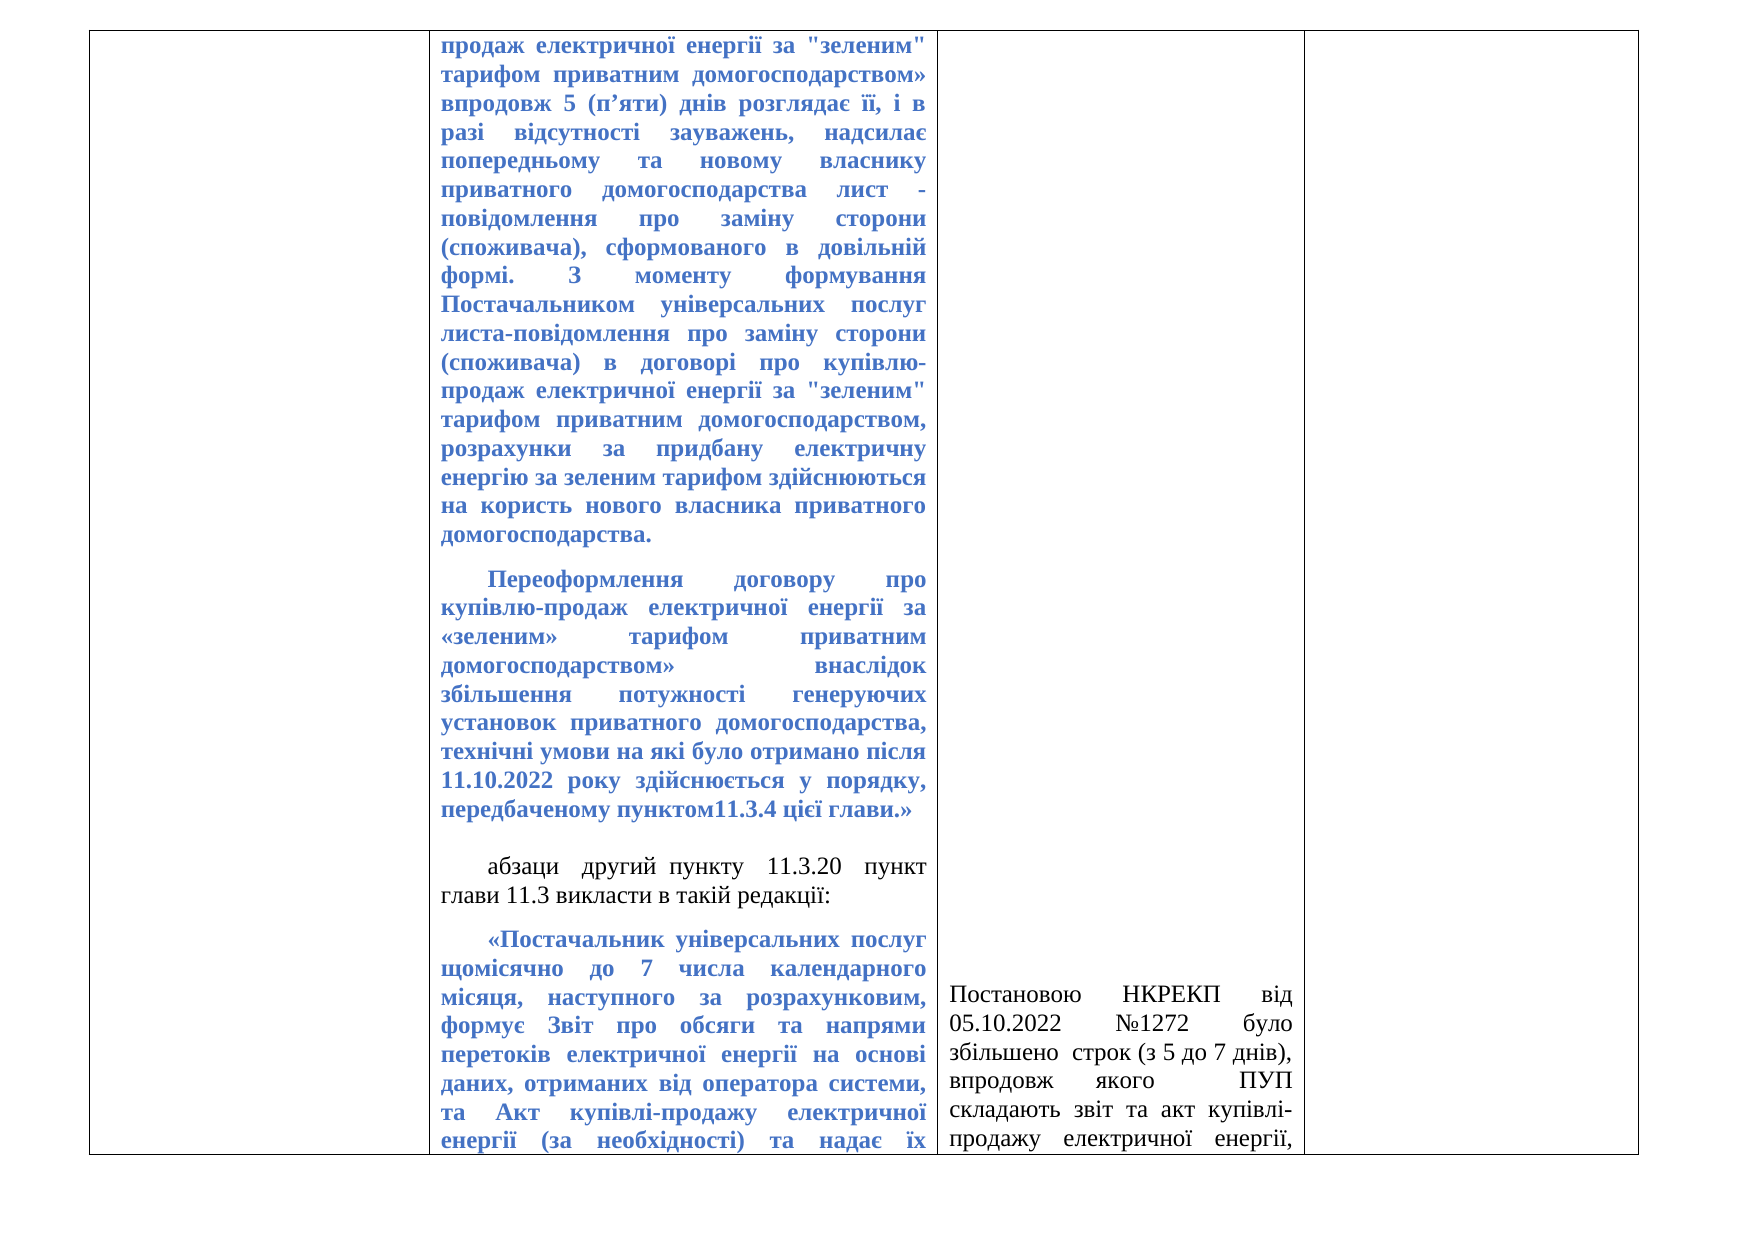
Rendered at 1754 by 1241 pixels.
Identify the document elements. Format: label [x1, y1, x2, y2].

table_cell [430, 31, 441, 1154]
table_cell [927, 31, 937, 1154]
table_cell [90, 31, 429, 1154]
table_cell [938, 31, 1304, 1154]
table_cell [1305, 31, 1638, 1154]
